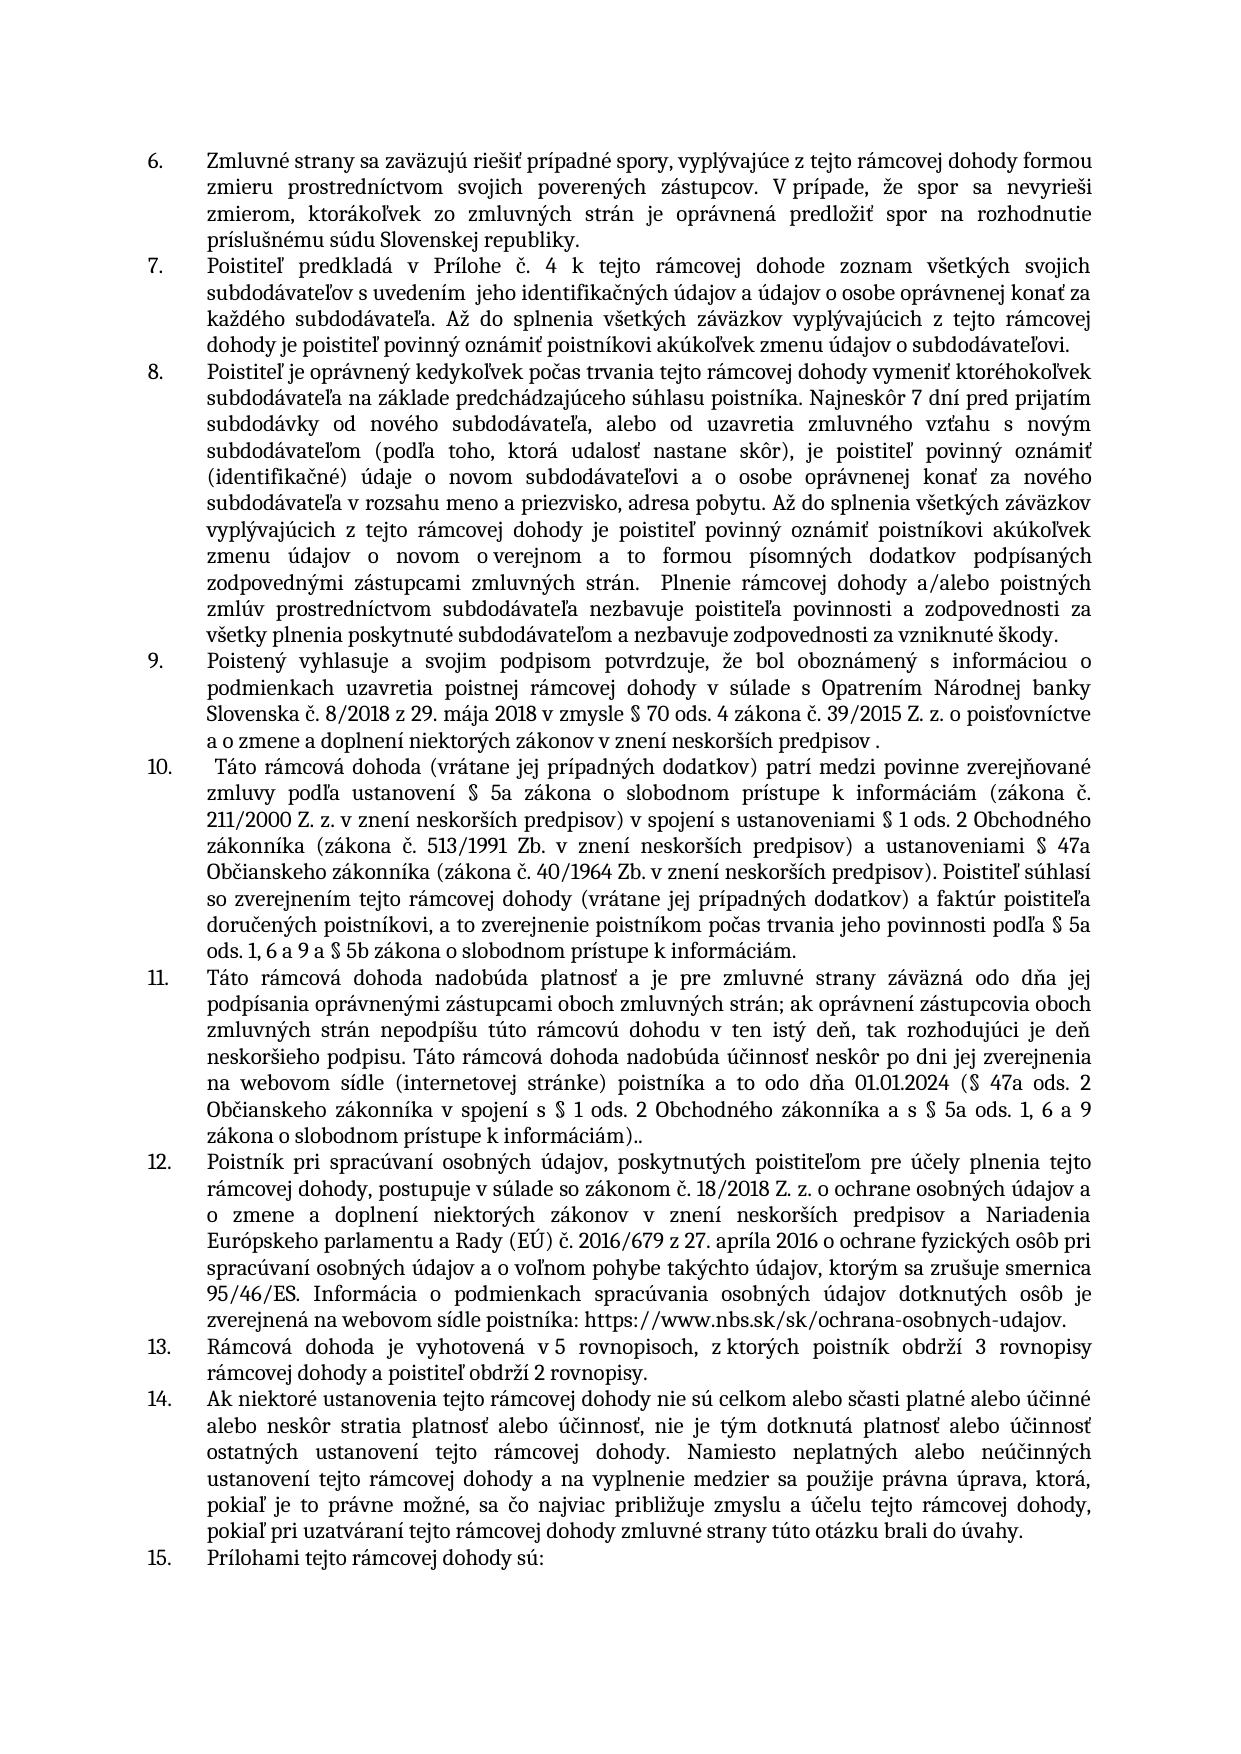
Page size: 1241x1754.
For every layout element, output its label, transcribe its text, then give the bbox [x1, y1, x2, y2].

list Táto rámcová dohoda nadobúda platnosť a je pre zmluvné strany záväzná odo dňa jej podpísania oprávnenými zástupcami oboch zmluvných strán; ak oprávnení zástupcovia oboch zmluvných strán nepodpíšu túto rámcovú dohodu v ten istý deň, tak rozhodujúci je deň neskoršieho podpisu. Táto rámcová dohoda nadobúda účinnosť neskôr po dni jej zverejnenia na webovom sídle (internetovej stránke) poistníka a to odo dňa 01.01.2024 (§ 47a ods. 2 Občianskeho zákonníka v spojení s § 1 ods. 2 Obchodného zákonníka a s § 5a ods. 1, 6 a 9 zákona o slobodnom prístupe k informáciám).. [148, 964, 1093, 1149]
list Prílohami tejto rámcovej dohody sú: [148, 1544, 1093, 1571]
list Rámcová dohoda je vyhotovená v 5 rovnopisoch, z ktorých poistník obdrží 3 rovnopisy rámcovej dohody a poistiteľ obdrží 2 rovnopisy. [148, 1333, 1093, 1386]
list Poistiteľ je oprávnený kedykoľvek počas trvania tejto rámcovej dohody vymeniť ktoréhokoľvek subdodávateľa na základe predchádzajúceho súhlasu poistníka. Najneskôr 7 dní pred prijatím subdodávky od nového subdodávateľa, alebo od uzavretia zmluvného vzťahu s novým subdodávateľom (podľa toho, ktorá udalosť nastane skôr), je poistiteľ povinný oznámiť (identifikačné) údaje o novom subdodávateľovi a o osobe oprávnenej konať za nového subdodávateľa v rozsahu meno a priezvisko, adresa pobytu. Až do splnenia všetkých záväzkov vyplývajúcich z tejto rámcovej dohody je poistiteľ povinný oznámiť poistníkovi akúkoľvek zmenu údajov o novom o verejnom a to formou písomných dodatkov podpísaných zodpovednými zástupcami zmluvných strán. Plnenie rámcovej dohody a/alebo poistných zmlúv prostredníctvom subdodávateľa nezbavuje poistiteľa povinnosti a zodpovednosti za všetky plnenia poskytnuté subdodávateľom a nezbavuje zodpovednosti za vzniknuté škody. [148, 358, 1093, 648]
list Poistený vyhlasuje a svojim podpisom potvrdzuje, že bol oboznámený s informáciou o podmienkach uzavretia poistnej rámcovej dohody v súlade s Opatrením Národnej banky Slovenska č. 8/2018 z 29. mája 2018 v zmysle § 70 ods. 4 zákona č. 39/2015 Z. z. o poisťovníctve a o zmene a doplnení niektorých zákonov v znení neskorších predpisov . [148, 648, 1093, 754]
list Zmluvné strany sa zaväzujú riešiť prípadné spory, vyplývajúce z tejto rámcovej dohody formou zmieru prostredníctvom svojich poverených zástupcov. V prípade, že spor sa nevyrieši zmierom, ktorákoľvek zo zmluvných strán je oprávnená predložiť spor na rozhodnutie príslušnému súdu Slovenskej republiky. [148, 148, 1093, 253]
list Táto rámcová dohoda (vrátane jej prípadných dodatkov) patrí medzi povinne zverejňované zmluvy podľa ustanovení § 5a zákona o slobodnom prístupe k informáciám (zákona č. 211/2000 Z. z. v znení neskorších predpisov) v spojení s ustanoveniami § 1 ods. 2 Obchodného zákonníka (zákona č. 513/1991 Zb. v znení neskorších predpisov) a ustanoveniami § 47a Občianskeho zákonníka (zákona č. 40/1964 Zb. v znení neskorších predpisov). Poistiteľ súhlasí so zverejnením tejto rámcovej dohody (vrátane jej prípadných dodatkov) a faktúr poistiteľa doručených poistníkovi, a to zverejnenie poistníkom počas trvania jeho povinnosti podľa § 5a ods. 1, 6 a 9 a § 5b zákona o slobodnom prístupe k informáciám. [148, 754, 1093, 964]
list Poistiteľ predkladá v Prílohe č. 4 k tejto rámcovej dohode zoznam všetkých svojich subdodávateľov s uvedením jeho identifikačných údajov a údajov o osobe oprávnenej konať za každého subdodávateľa. Až do splnenia všetkých záväzkov vyplývajúcich z tejto rámcovej dohody je poistiteľ povinný oznámiť poistníkovi akúkoľvek zmenu údajov o subdodávateľovi. [148, 253, 1093, 358]
list Ak niektoré ustanovenia tejto rámcovej dohody nie sú celkom alebo sčasti platné alebo účinné alebo neskôr stratia platnosť alebo účinnosť, nie je tým dotknutá platnosť alebo účinnosť ostatných ustanovení tejto rámcovej dohody. Namiesto neplatných alebo neúčinných ustanovení tejto rámcovej dohody a na vyplnenie medzier sa použije právna úprava, ktorá, pokiaľ je to právne možné, sa čo najviac približuje zmyslu a účelu tejto rámcovej dohody, pokiaľ pri uzatváraní tejto rámcovej dohody zmluvné strany túto otázku brali do úvahy. [148, 1386, 1093, 1544]
list Poistník pri spracúvaní osobných údajov, poskytnutých poistiteľom pre účely plnenia tejto rámcovej dohody, postupuje v súlade so zákonom č. 18/2018 Z. z. o ochrane osobných údajov a o zmene a doplnení niektorých zákonov v znení neskorších predpisov a Nariadenia Európskeho parlamentu a Rady (EÚ) č. 2016/679 z 27. apríla 2016 o ochrane fyzických osôb pri spracúvaní osobných údajov a o voľnom pohybe takýchto údajov, ktorým sa zrušuje smernica 95/46/ES. Informácia o podmienkach spracúvania osobných údajov dotknutých osôb je zverejnená na webovom sídle poistníka: https://www.nbs.sk/sk/ochrana-osobnych-udajov. [148, 1149, 1093, 1333]
